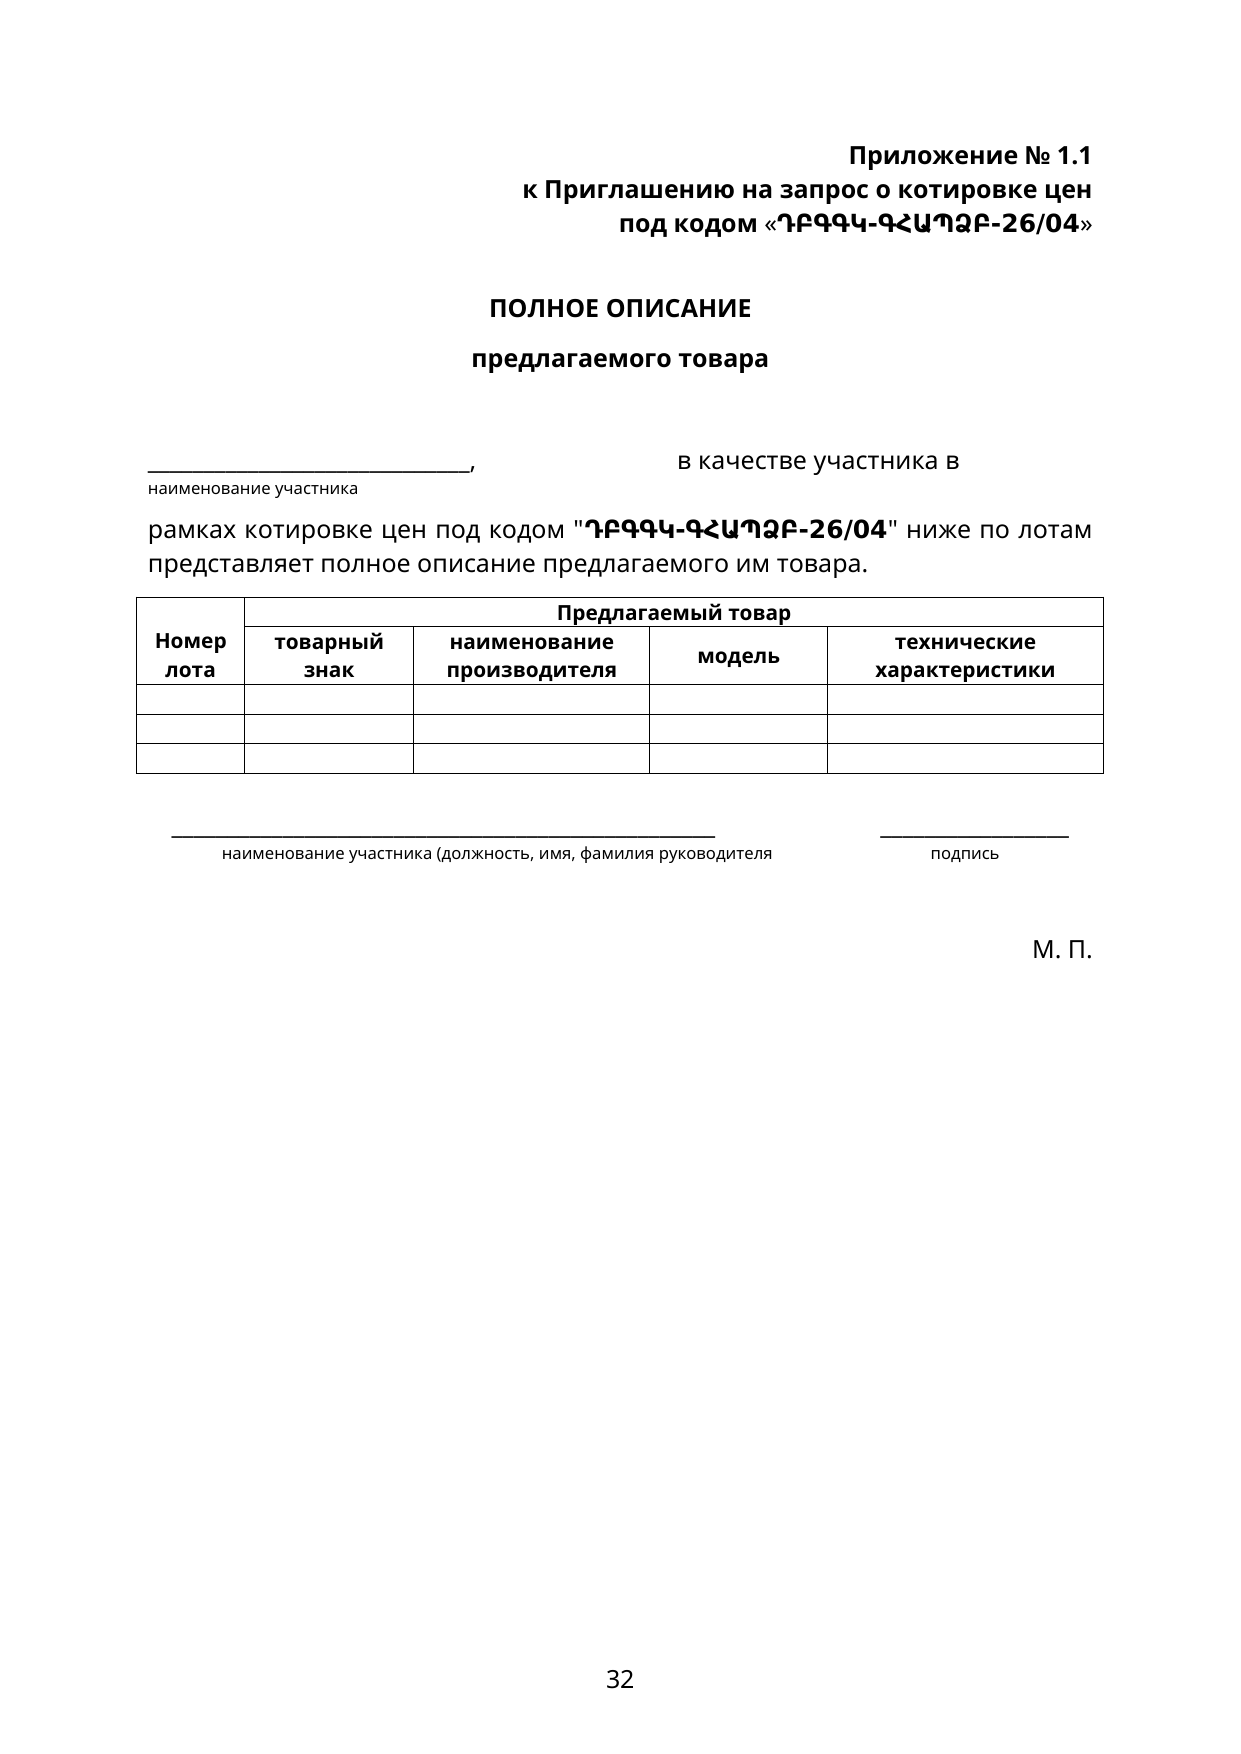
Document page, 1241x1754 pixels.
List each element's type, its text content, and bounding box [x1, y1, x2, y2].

table_cell товарный знак [245, 627, 413, 684]
table_cell [828, 744, 1103, 772]
table_cell [650, 744, 827, 772]
table_header Номер лота [137, 598, 244, 684]
table_cell [650, 685, 827, 713]
table_cell [828, 685, 1103, 713]
table_cell [137, 715, 244, 743]
table_cell [245, 685, 413, 713]
table_cell наименование производителя [414, 627, 649, 684]
table_cell [137, 744, 244, 772]
table_cell [414, 744, 649, 772]
table_cell технические характеристики [828, 627, 1103, 684]
text наименование участника (должность, имя, фамилия руководителя подпись [222, 842, 1092, 864]
table_cell [650, 715, 827, 743]
table_cell [245, 715, 413, 743]
text к Приглашению на запрос о котировке цен под кодом «ԴԲԳԳԿ-ԳՀԱՊՁԲ-26/04» [148, 172, 1092, 240]
table_cell [137, 685, 244, 713]
text наименование участника [148, 477, 1092, 499]
subtitle ПОЛНОЕ ОПИСАНИЕ [207, 290, 1034, 324]
text рамках котировке цен под кодом "ԴԲԳԳԿ-ԳՀԱՊՁԲ-26/04" ниже по лотам представляет полное описание предлагаемого им товара. [148, 512, 1092, 580]
text _________________________________________________ _________________ [148, 808, 1092, 842]
text Приложение № 1.1 [148, 137, 1092, 172]
table_cell [828, 715, 1103, 743]
text _____________________________, в качестве участника в [148, 443, 1092, 477]
table_cell модель [650, 627, 827, 684]
table_cell [414, 685, 649, 713]
table_cell [245, 744, 413, 772]
text М. П. [148, 932, 1092, 966]
subtitle предлагаемого товара [207, 341, 1034, 375]
table_cell [414, 715, 649, 743]
table_header Предлагаемый товар [245, 598, 1103, 626]
